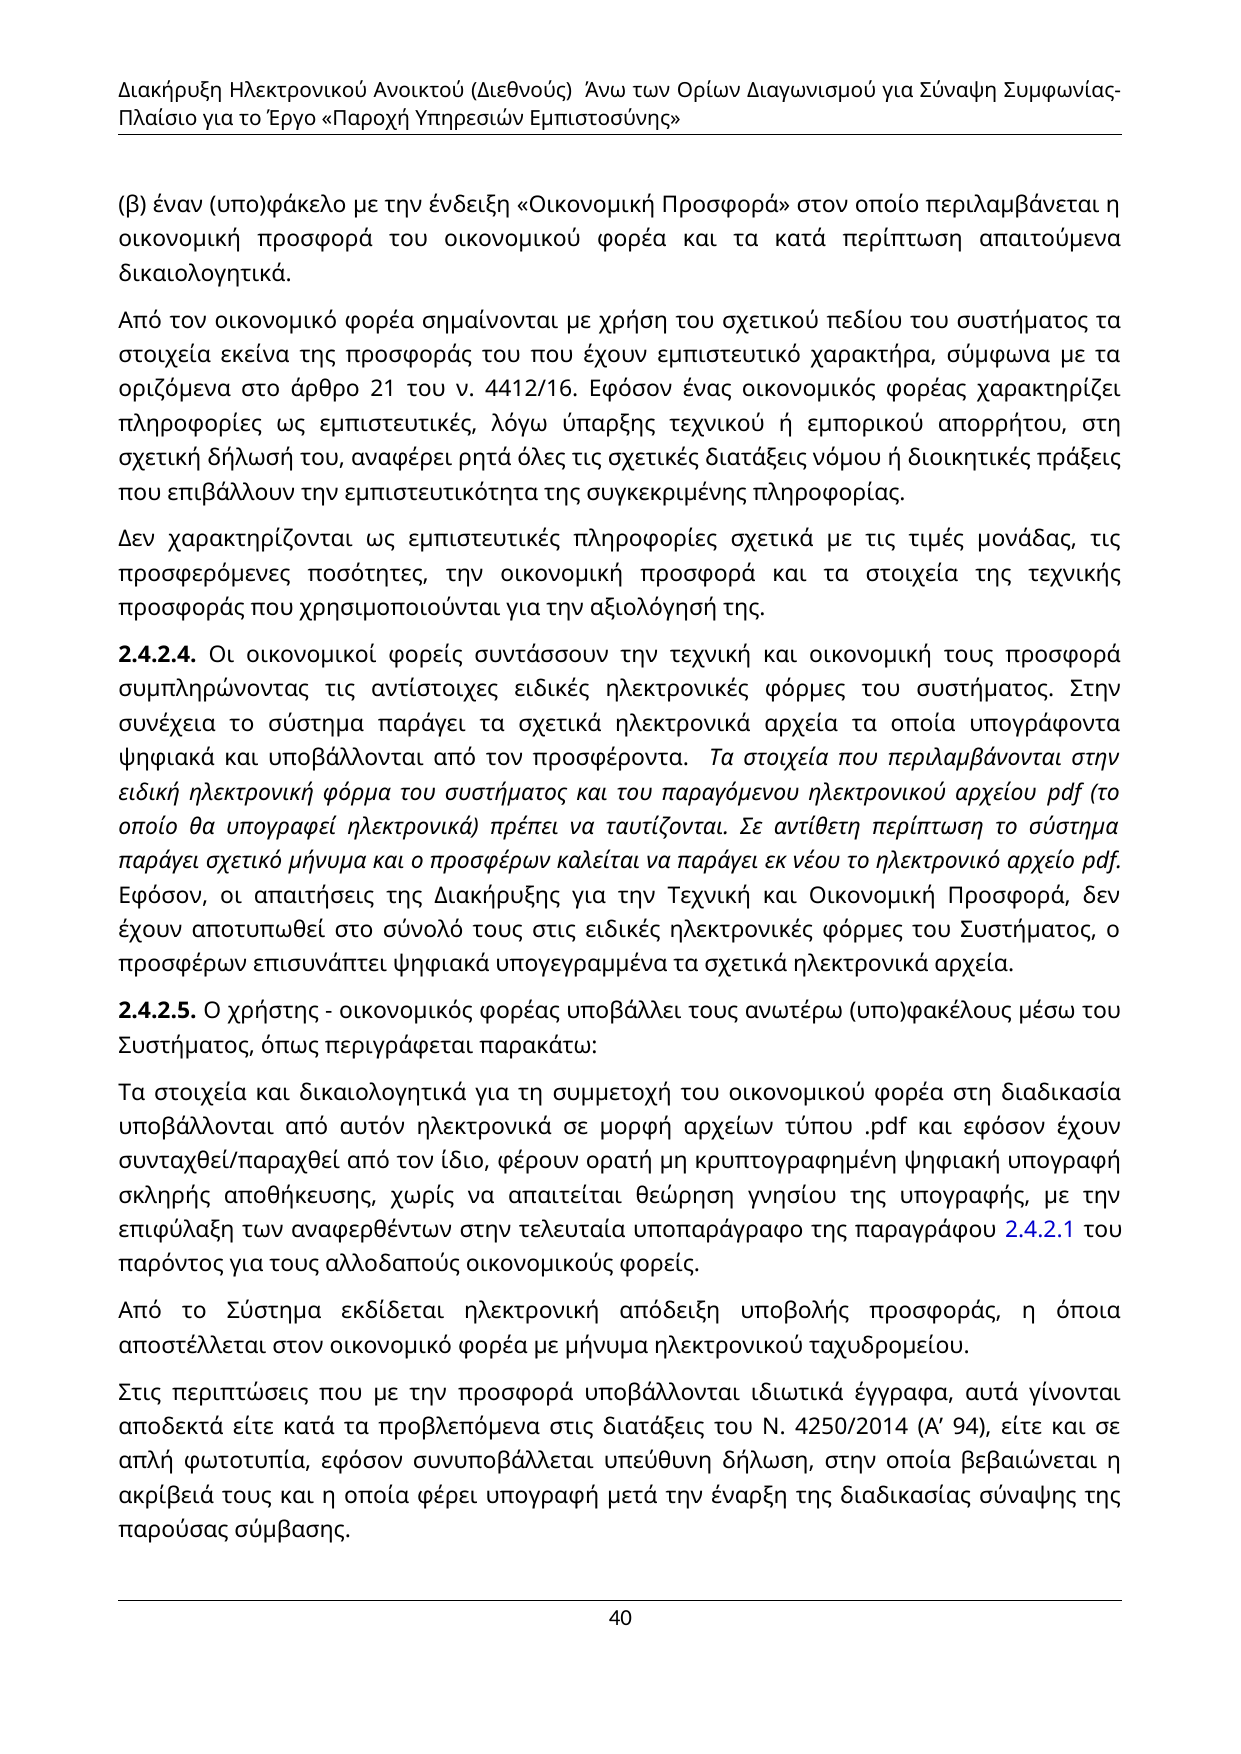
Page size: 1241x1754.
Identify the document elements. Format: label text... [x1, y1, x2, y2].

text Από το Σύστημα εκδίδεται ηλεκτρονική απόδειξη υποβολής προσφοράς, η όποια αποστέλλεται στον οικονομικό φορέα με μήνυμα ηλεκτρονικού ταχυδρομείου. [118, 1294, 1122, 1360]
text 2.4.2.4. Οι οικονομικοί φορείς συντάσσουν την τεχνική και οικονομική τους προσφορά συμπληρώνοντας τις αντίστοιχες ειδικές ηλεκτρονικές φόρμες του συστήματος. Στην συνέχεια το σύστημα παράγει τα σχετικά ηλεκτρονικά αρχεία τα οποία υπογράφοντα ψηφιακά και υποβάλλονται από τον προσφέροντα. Τα στοιχεία που περιλαμβάνονται στην ειδική ηλεκτρονική φόρμα του συστήματος και του παραγόμενου ηλεκτρονικού αρχείου pdf (το οποίο θα υπογραφεί ηλεκτρονικά) πρέπει να ταυτίζονται. Σε αντίθετη περίπτωση το σύστημα παράγει σχετικό μήνυμα και ο προσφέρων καλείται να παράγει εκ νέου το ηλεκτρονικό αρχείο pdf. Εφόσον, οι απαιτήσεις της Διακήρυξης για την Τεχνική και Οικονομική Προσφορά, δεν έχουν αποτυπωθεί στο σύνολό τους στις ειδικές ηλεκτρονικές φόρμες του Συστήματος, ο προσφέρων επισυνάπτει ψηφιακά υπογεγραμμένα τα σχετικά ηλεκτρονικά αρχεία. [118, 638, 1122, 979]
text Στις περιπτώσεις που με την προσφορά υποβάλλονται ιδιωτικά έγγραφα, αυτά γίνονται αποδεκτά είτε κατά τα προβλεπόμενα στις διατάξεις του Ν. 4250/2014 (Α’ 94), είτε και σε απλή φωτοτυπία, εφόσον συνυποβάλλεται υπεύθυνη δήλωση, στην οποία βεβαιώνεται η ακρίβειά τους και η οποία φέρει υπογραφή μετά την έναρξη της διαδικασίας σύναψης της παρούσας σύμβασης. [118, 1376, 1122, 1544]
text Από τον οικονομικό φορέα σημαίνονται με χρήση του σχετικού πεδίου του συστήματος τα στοιχεία εκείνα της προσφοράς του που έχουν εμπιστευτικό χαρακτήρα, σύμφωνα με τα οριζόμενα στο άρθρο 21 του ν. 4412/16. Εφόσον ένας οικονομικός φορέας χαρακτηρίζει πληροφορίες ως εμπιστευτικές, λόγω ύπαρξης τεχνικού ή εμπορικού απορρήτου, στη σχετική δήλωσή του, αναφέρει ρητά όλες τις σχετικές διατάξεις νόμου ή διοικητικές πράξεις που επιβάλλουν την εμπιστευτικότητα της συγκεκριμένης πληροφορίας. [118, 304, 1122, 507]
text (β) έναν (υπο)φάκελο με την ένδειξη «Οικονομική Προσφορά» στον οποίο περιλαμβάνεται η οικονομική προσφορά του οικονομικού φορέα και τα κατά περίπτωση απαιτούμενα δικαιολογητικά. [118, 188, 1122, 288]
text Δεν χαρακτηρίζονται ως εμπιστευτικές πληροφορίες σχετικά με τις τιμές μονάδας, τις προσφερόμενες ποσότητες, την οικονομική προσφορά και τα στοιχεία της τεχνικής προσφοράς που χρησιμοποιούνται για την αξιολόγησή της. [118, 522, 1122, 622]
text Τα στοιχεία και δικαιολογητικά για τη συμμετοχή του οικονομικού φορέα στη διαδικασία υποβάλλονται από αυτόν ηλεκτρονικά σε μορφή αρχείων τύπου .pdf και εφόσον έχουν συνταχθεί/παραχθεί από τον ίδιο, φέρουν ορατή μη κρυπτογραφημένη ψηφιακή υπογραφή σκληρής αποθήκευσης, χωρίς να απαιτείται θεώρηση γνησίου της υπογραφής, με την επιφύλαξη των αναφερθέντων στην τελευταία υποπαράγραφο της παραγράφου 2.4.2.1 του παρόντος για τους αλλοδαπούς οικονομικούς φορείς. [118, 1076, 1122, 1279]
text 2.4.2.5. Ο χρήστης - οικονομικός φορέας υποβάλλει τους ανωτέρω (υπο)φακέλους μέσω του Συστήματος, όπως περιγράφεται παρακάτω: [118, 994, 1122, 1060]
